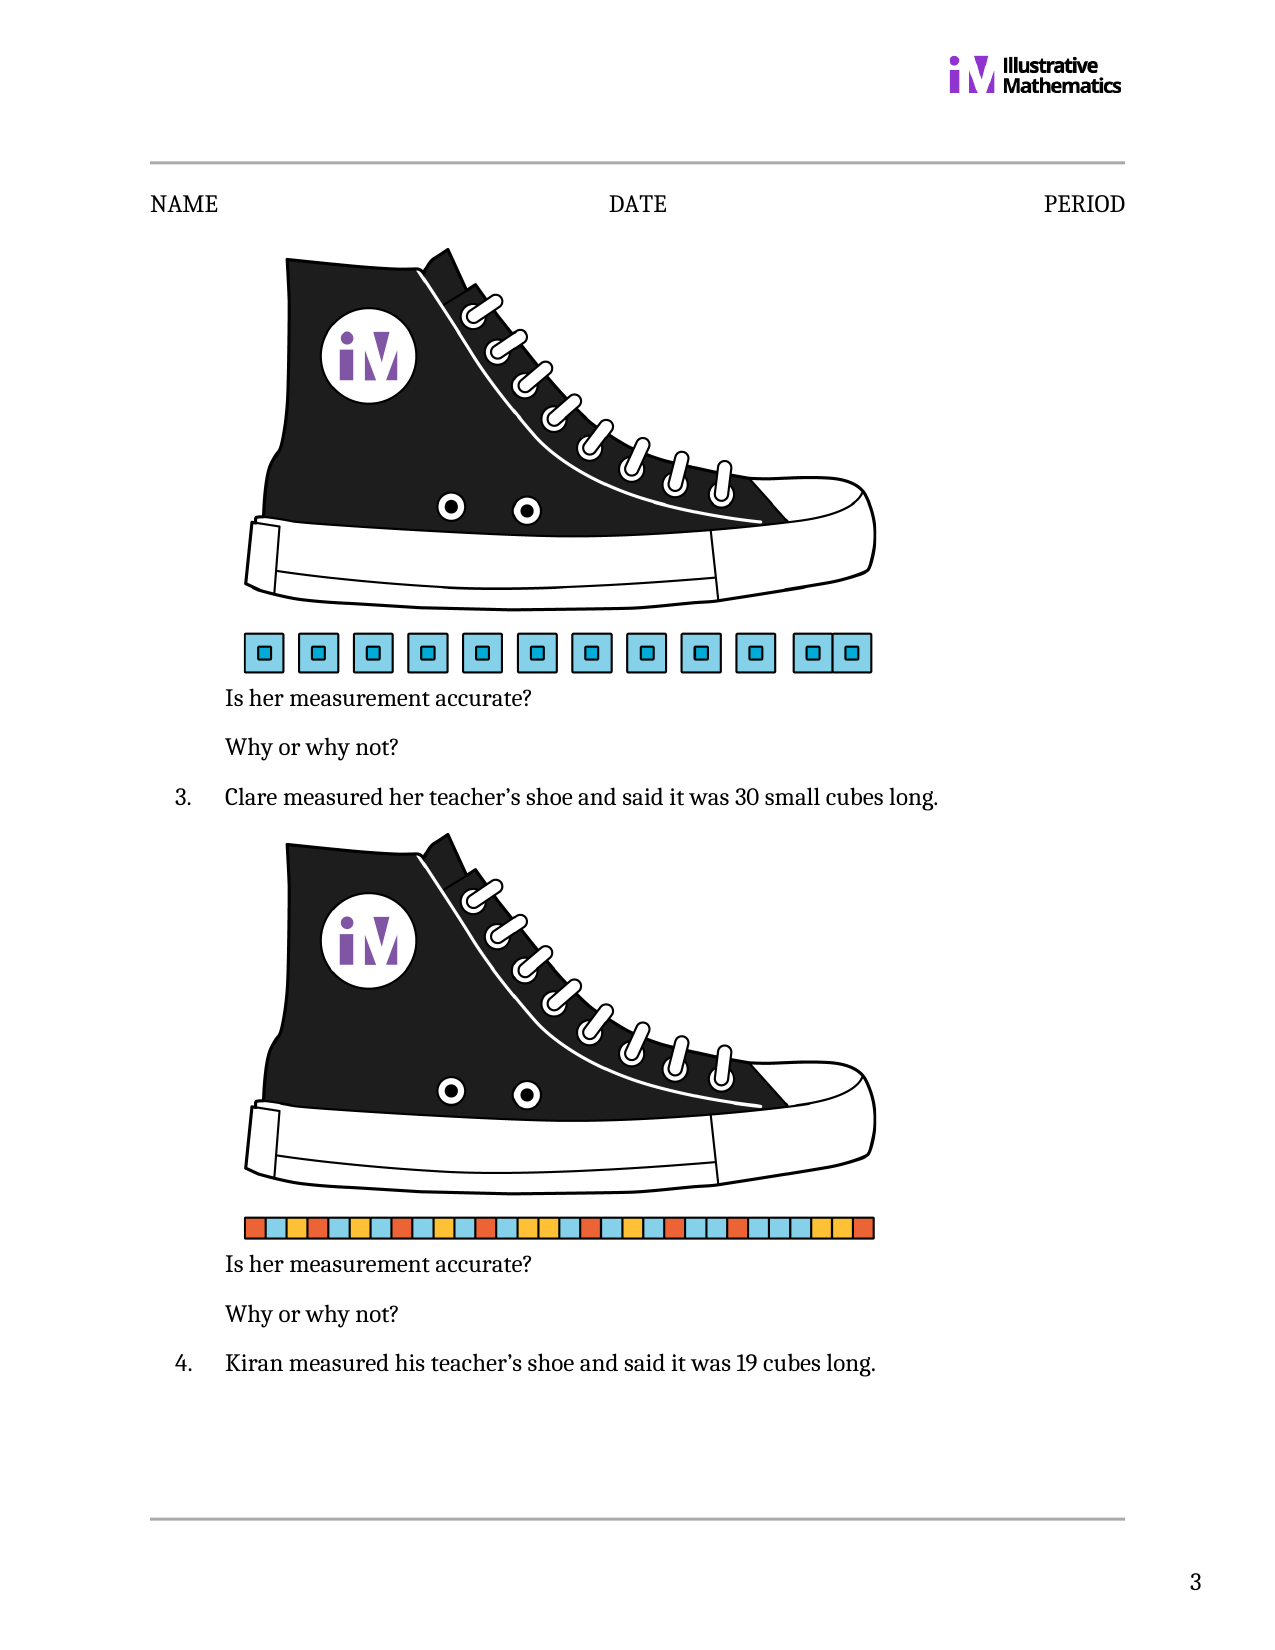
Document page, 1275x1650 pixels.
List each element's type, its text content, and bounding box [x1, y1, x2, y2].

list Why or why not? [175, 733, 1125, 762]
list Kiran measured his teacher’s shoe and said it was 19 cubes long. [175, 1349, 1125, 1378]
list Clare measured her teacher’s shoe and said it was 30 small cubes long. [175, 783, 1125, 811]
list Why or why not? [175, 1299, 1125, 1328]
picture [243, 247, 877, 674]
picture [949, 55, 1121, 93]
list Is her measurement accurate? [175, 683, 1125, 712]
list Is her measurement accurate? [175, 1250, 1125, 1279]
picture [243, 832, 877, 1240]
